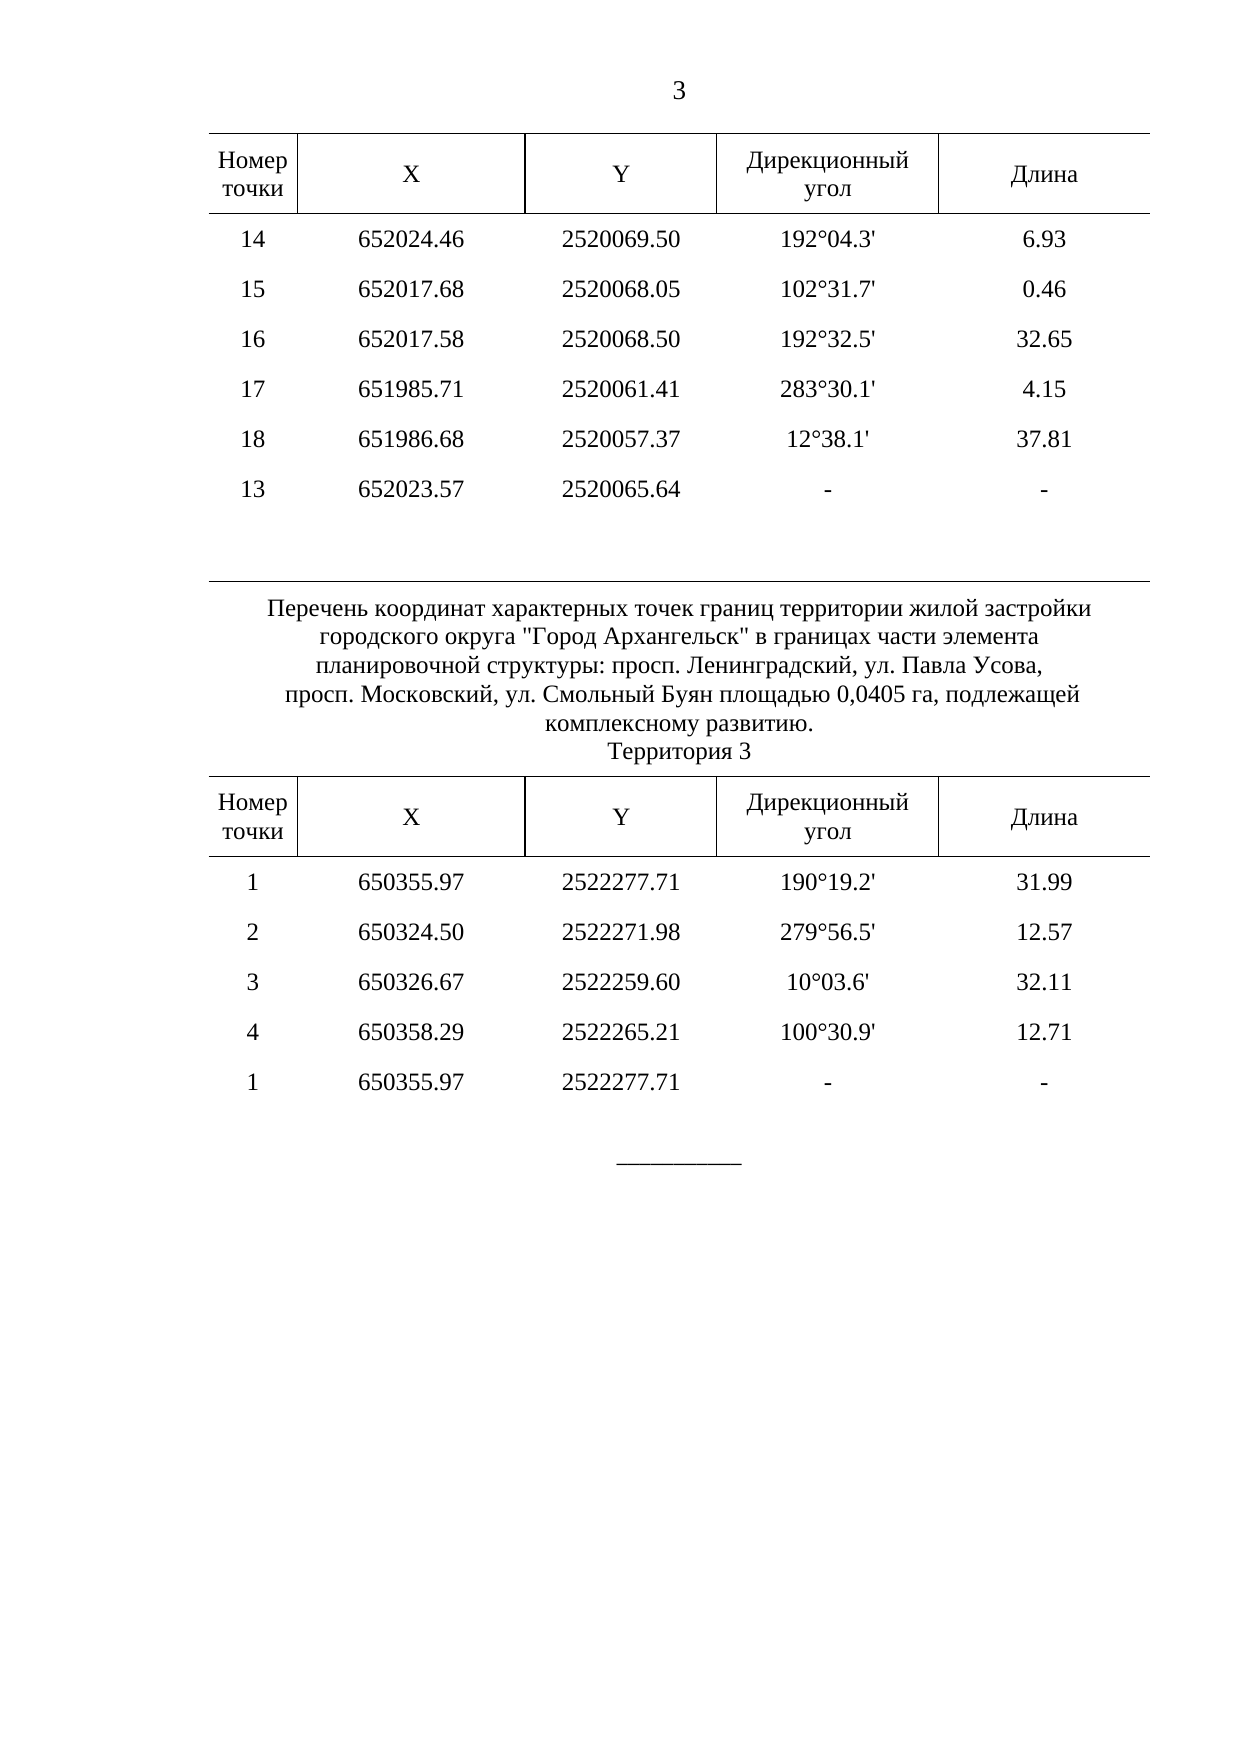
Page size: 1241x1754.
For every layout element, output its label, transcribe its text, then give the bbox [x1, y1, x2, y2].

table_cell Длина [939, 777, 1150, 856]
table_cell 31.99 [939, 857, 1150, 907]
table_cell 2 [209, 907, 297, 957]
table_cell 102°31.7' [717, 264, 938, 314]
table_header Перечень координат характерных точек границ территории жилой застройки городского округа "Город Архангельск" в границах части элемента планировочной структуры: просп. Ленинградский, ул. Павла Усова, просп. Московский, ул. Смольный Буян площадью 0,0405 га, подлежащей комплексному развитию. Территория 3 [209, 582, 1150, 776]
table_cell 192°32.5' [717, 314, 938, 364]
table_cell Дирекционный угол [717, 134, 938, 213]
table_cell - [939, 464, 1150, 514]
table_cell 37.81 [939, 414, 1150, 464]
table_cell Y [526, 777, 716, 856]
table_cell Дирекционный угол [717, 777, 938, 856]
table_cell 650324.50 [297, 907, 525, 957]
table_cell 2522277.71 [525, 1057, 717, 1107]
table_cell 12°38.1' [717, 414, 938, 464]
table_cell 651985.71 [297, 364, 525, 414]
table_cell 651986.68 [297, 414, 525, 464]
table_cell 652024.46 [297, 214, 525, 264]
table_cell 17 [209, 364, 297, 414]
table_cell 1 [209, 1057, 297, 1107]
table_cell 652017.58 [297, 314, 525, 364]
table_cell 0.46 [939, 264, 1150, 314]
table_cell 13 [209, 464, 297, 514]
table_cell 283°30.1' [717, 364, 938, 414]
table_cell 2520061.41 [525, 364, 717, 414]
table_cell 650355.97 [297, 857, 525, 907]
table_cell 192°04.3' [717, 214, 938, 264]
table_cell 2522277.71 [525, 857, 717, 907]
table_cell 2520057.37 [525, 414, 717, 464]
table_cell 2520065.64 [525, 464, 717, 514]
table_cell 650355.97 [297, 1057, 525, 1107]
table_cell 100°30.9' [717, 1007, 938, 1057]
table_cell 4 [209, 1007, 297, 1057]
table_cell 190°19.2' [717, 857, 938, 907]
table_cell 4.15 [939, 364, 1150, 414]
table_cell 2520068.05 [525, 264, 717, 314]
table_cell - [717, 464, 938, 514]
table_cell 2522259.60 [525, 957, 717, 1007]
table_cell 6.93 [939, 214, 1150, 264]
table_cell 14 [209, 214, 297, 264]
table_cell 32.11 [939, 957, 1150, 1007]
table_cell 3 [209, 957, 297, 1007]
table_cell 650358.29 [297, 1007, 525, 1057]
table_cell 279°56.5' [717, 907, 938, 957]
table_cell 10°03.6' [717, 957, 938, 1007]
table_cell 652017.68 [297, 264, 525, 314]
table_cell 2522265.21 [525, 1007, 717, 1057]
table_cell X [298, 134, 524, 213]
table_cell Y [526, 134, 716, 213]
table_cell 12.71 [939, 1007, 1150, 1057]
table_cell - [717, 1057, 938, 1107]
table_cell 12.57 [939, 907, 1150, 957]
table_cell Длина [939, 134, 1150, 213]
text ___________ [177, 1140, 1181, 1168]
table_cell 16 [209, 314, 297, 364]
table_cell 32.65 [939, 314, 1150, 364]
table_cell - [939, 1057, 1150, 1107]
table_cell Номер точки [209, 134, 297, 213]
table_cell 18 [209, 414, 297, 464]
table_cell 652023.57 [297, 464, 525, 514]
table_cell X [298, 777, 524, 856]
table_cell 1 [209, 857, 297, 907]
table_cell Номер точки [209, 777, 297, 856]
table_cell 2520069.50 [525, 214, 717, 264]
table_cell 650326.67 [297, 957, 525, 1007]
table_cell 2522271.98 [525, 907, 717, 957]
table_cell 2520068.50 [525, 314, 717, 364]
table_cell 15 [209, 264, 297, 314]
